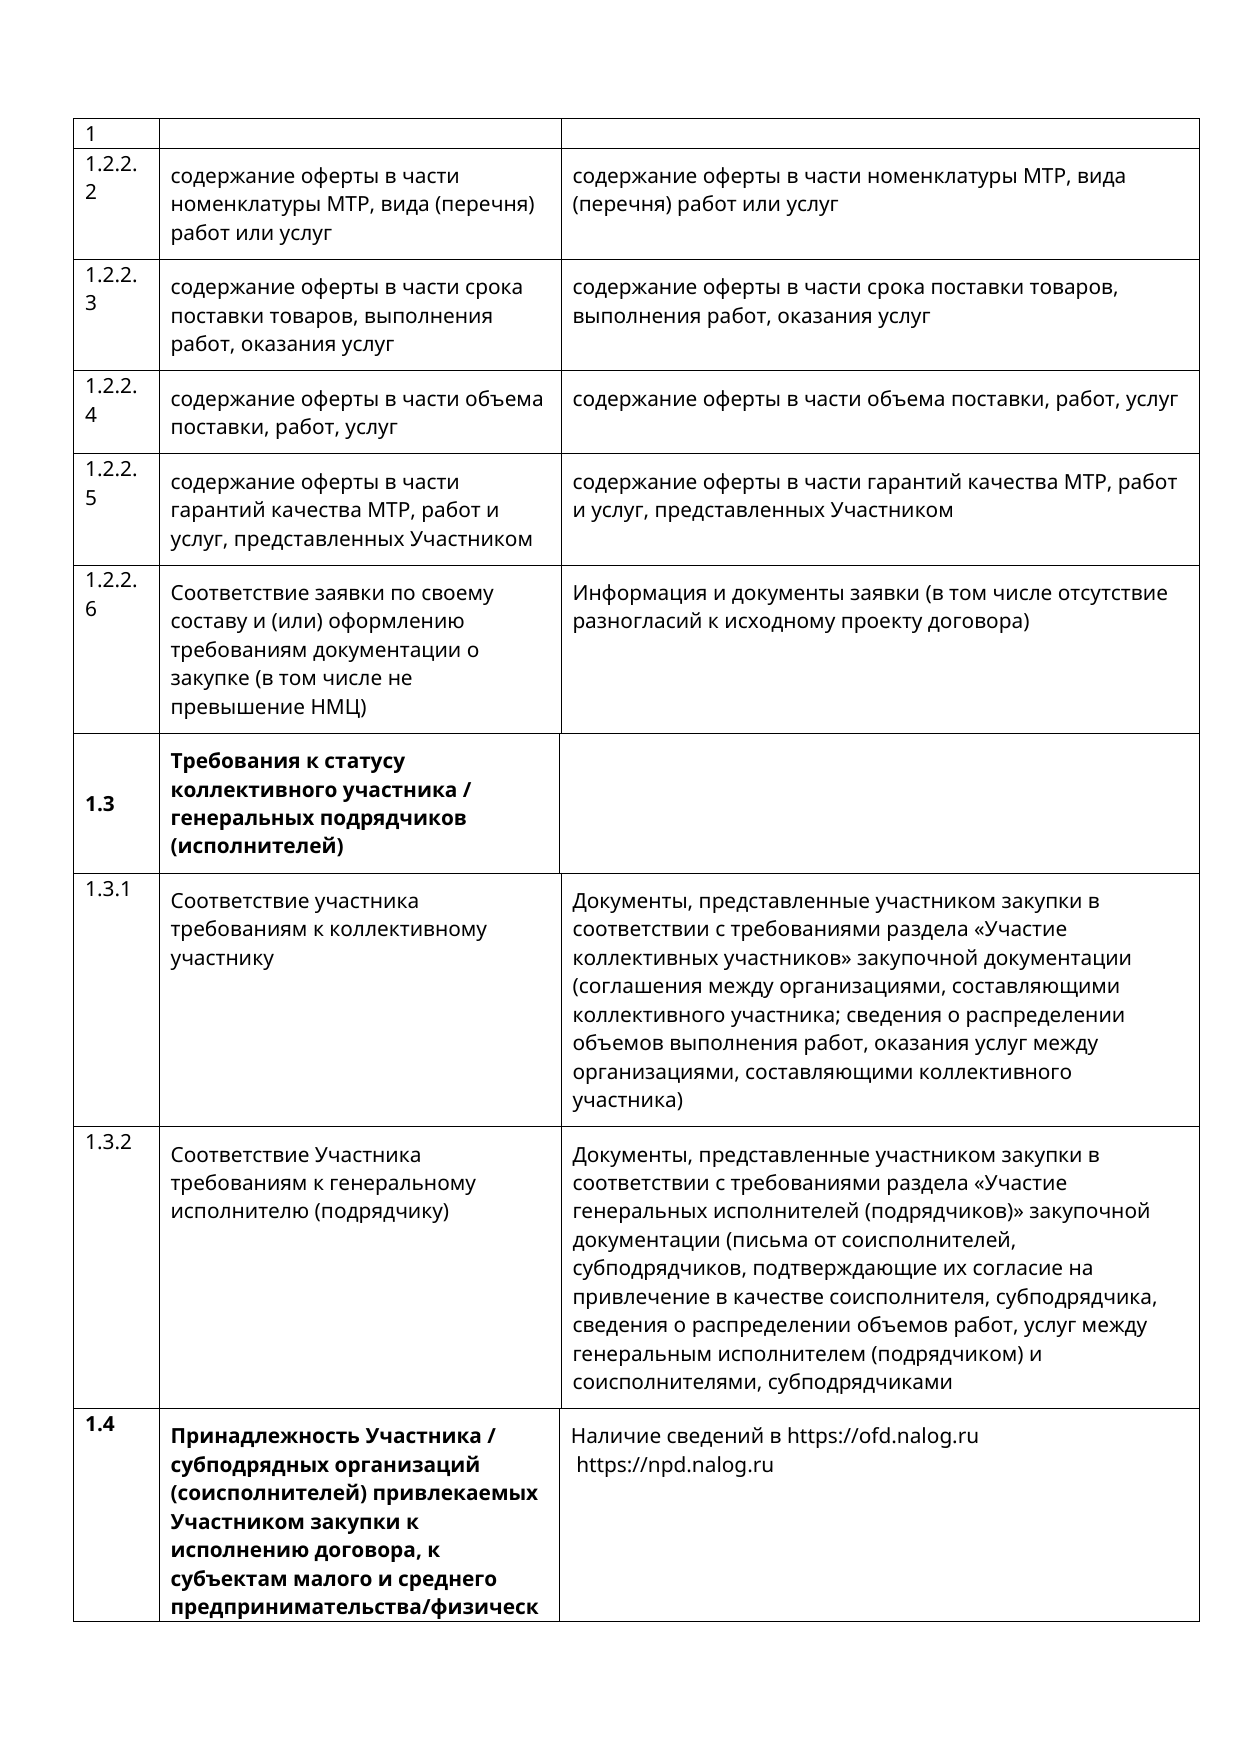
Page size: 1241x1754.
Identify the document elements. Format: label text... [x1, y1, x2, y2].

table_cell 1.2.2.5 [74, 454, 159, 564]
table_cell 1.2.2.1 [74, 119, 159, 148]
table_cell 1.3.1 [74, 874, 159, 1126]
table_cell Документы, представленные участником закупки в соответствии с требованиями раздела «Участие генеральных исполнителей (подрядчиков)» закупочной документации (письма от соисполнителей, субподрядчиков, подтверждающие их согласие на привлечение в качестве соисполнителя, субподрядчика, сведения о распределении объемов работ, услуг между генеральным исполнителем (подрядчиком) и соисполнителями, субподрядчиками [562, 1127, 1199, 1408]
table_cell содержание оферты в части срока поставки товаров, выполнения работ, оказания услуг [160, 260, 561, 370]
table_cell содержание оферты в части гарантий качества МТР, работ и услуг, представленных Участником [160, 454, 561, 564]
table_cell 1.2.2.6 [74, 566, 159, 733]
table_cell Информация и документы заявки (в том числе отсутствие разногласий к исходному проекту договора) [562, 566, 1199, 733]
table_cell содержание оферты в части объема поставки, работ, услуг [562, 371, 1199, 453]
table_cell Соответствие Участника требованиям к генеральному исполнителю (подрядчику) [160, 1127, 561, 1408]
table_cell содержание оферты в части гарантий качества МТР, работ и услуг, представленных Участником [562, 454, 1199, 564]
table_cell содержание оферты в части номенклатуры МТР, вида (перечня) работ или услуг [562, 149, 1199, 259]
table_cell Соответствие заявки по своему составу и (или) оформлению требованиям документации о закупке (в том числе не превышение НМЦ) [160, 566, 561, 733]
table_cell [160, 119, 561, 148]
table_cell Требования к статусу коллективного участника / генеральных подрядчиков (исполнителей) [160, 734, 559, 873]
table_cell содержание оферты в части номенклатуры МТР, вида (перечня) работ или услуг [160, 149, 561, 259]
table_cell Документы, представленные участником закупки в соответствии с требованиями раздела «Участие коллективных участников» закупочной документации (соглашения между организациями, составляющими коллективного участника; сведения о распределении объемов выполнения работ, оказания услуг между организациями, составляющими коллективного участника) [562, 874, 1199, 1126]
table_cell содержание оферты в части объема поставки, работ, услуг [160, 371, 561, 453]
table_cell 1.2.2.4 [74, 371, 159, 453]
table_cell содержание оферты в части срока поставки товаров, выполнения работ, оказания услуг [562, 260, 1199, 370]
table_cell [562, 119, 1199, 148]
table_cell 1.3.2 [74, 1127, 159, 1408]
table_cell 1.4 [74, 1409, 159, 1621]
table_cell [560, 734, 1199, 873]
table_cell 1.2.2.2 [74, 149, 159, 259]
table_cell 1.3 [74, 734, 159, 873]
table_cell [560, 1409, 1199, 1621]
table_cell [160, 1409, 559, 1621]
table_cell 1.2.2.3 [74, 260, 159, 370]
table_cell Соответствие участника требованиям к коллективному участнику [160, 874, 561, 1126]
